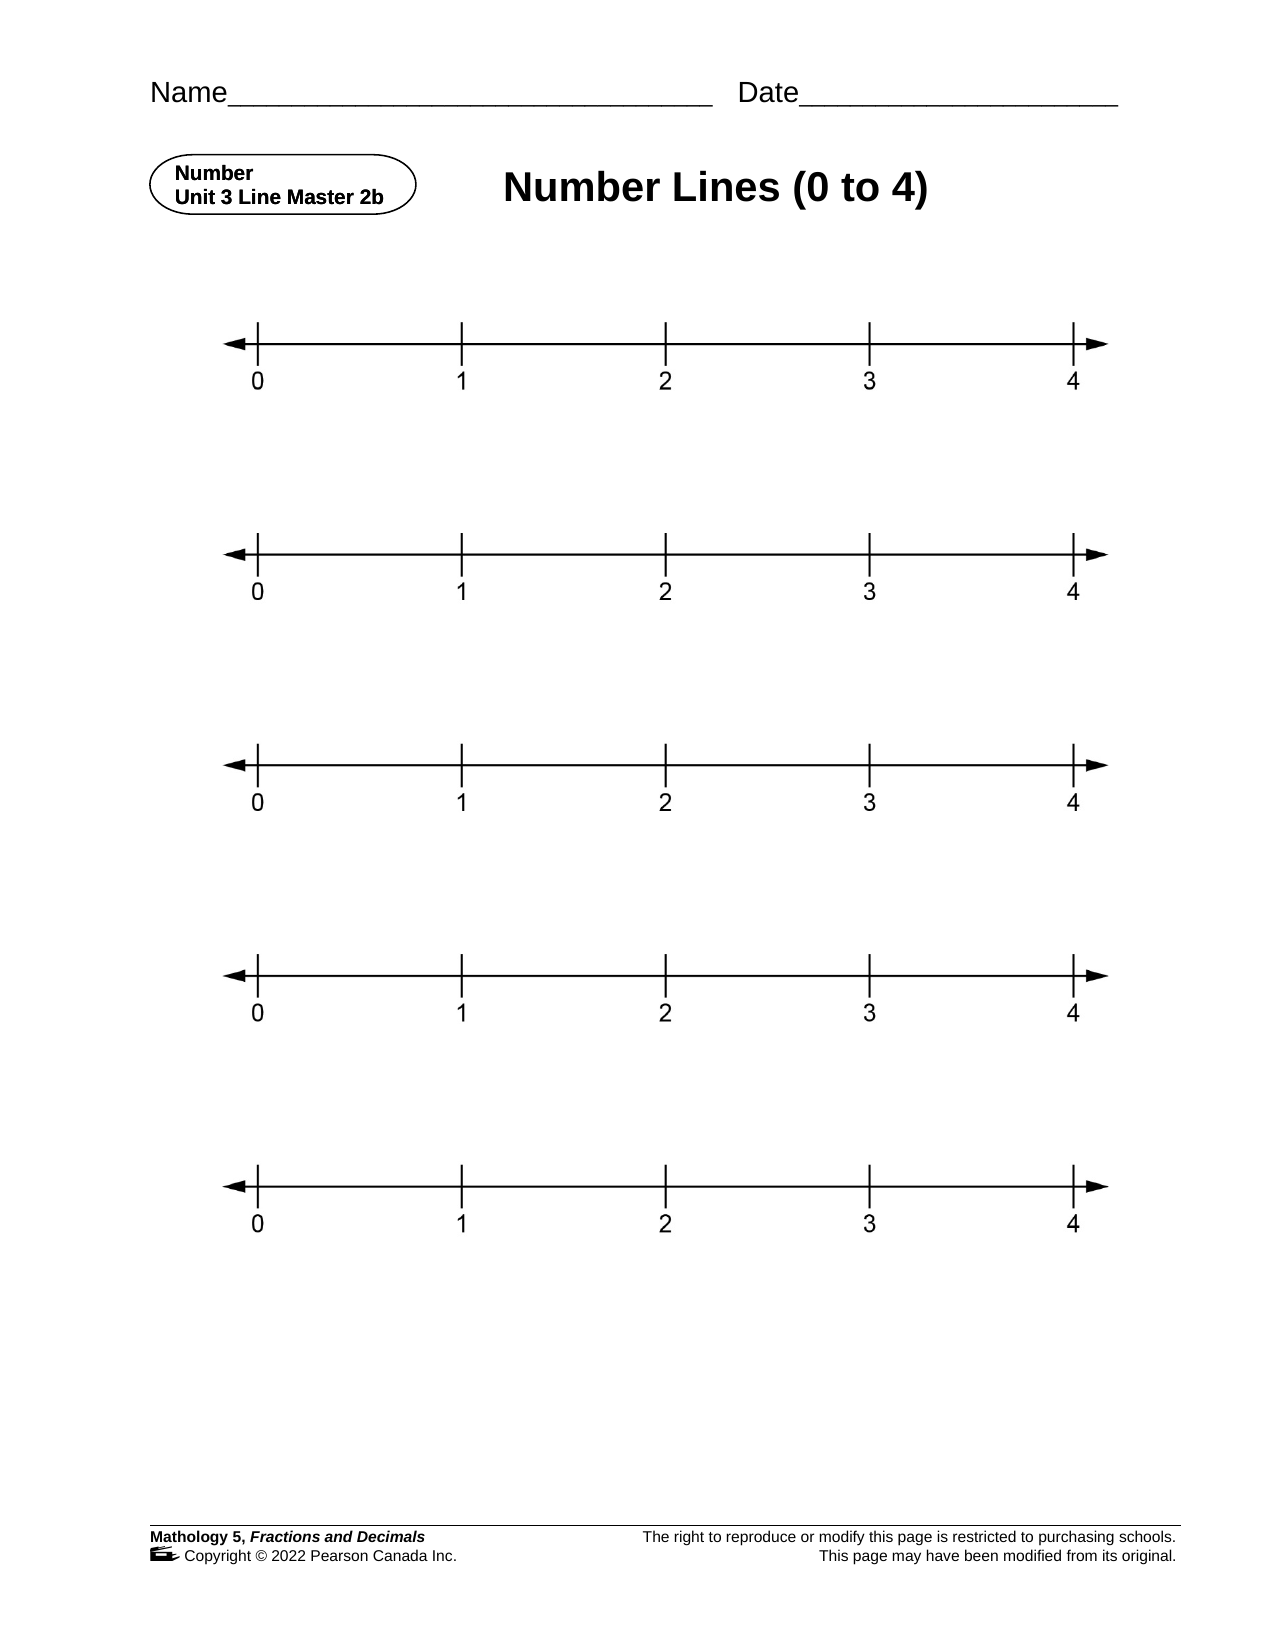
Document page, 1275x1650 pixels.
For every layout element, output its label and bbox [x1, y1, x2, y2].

picture [150, 1546, 180, 1561]
picture [222, 238, 1109, 1297]
